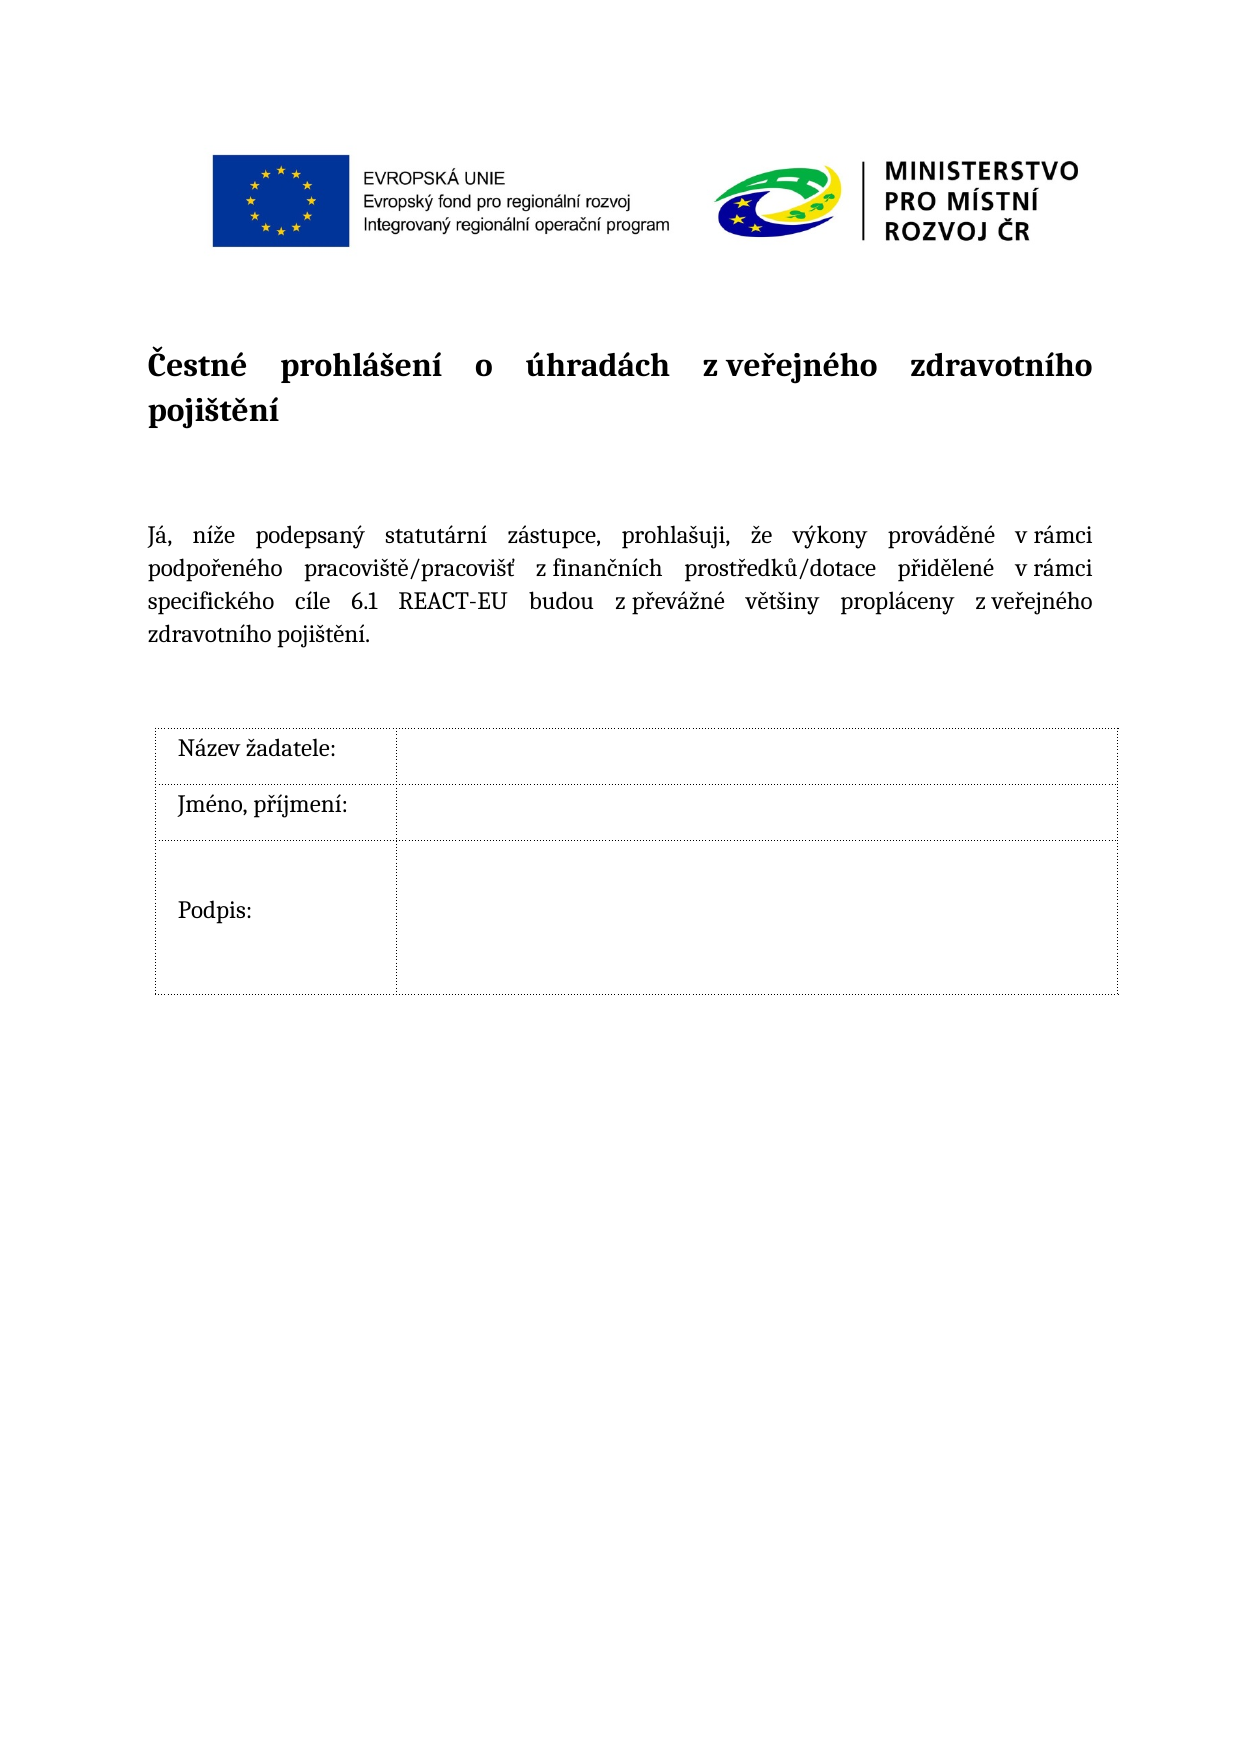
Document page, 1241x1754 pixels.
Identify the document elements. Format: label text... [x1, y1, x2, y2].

table_cell Jméno, příjmení: [155, 784, 396, 839]
table_cell Podpis: [155, 840, 396, 994]
table_header Název žadatele: [155, 728, 396, 783]
text Já, níže podepsaný statutární zástupce, prohlašuji, že výkony prováděné v rámci podpořeného pracoviště/pracovišť z finančních prostředků/dotace přidělené v rámci specifického cíle 6.1 REACT-EU budou z převážné většiny propláceny z veřejného zdravotního pojištění. [148, 521, 1093, 648]
table_cell [396, 840, 1118, 994]
picture [182, 123, 1108, 277]
table_cell [396, 784, 1118, 839]
table_header [396, 728, 1118, 783]
text Čestné prohlášení o úhradách z veřejného zdravotního pojištění [148, 347, 1093, 429]
